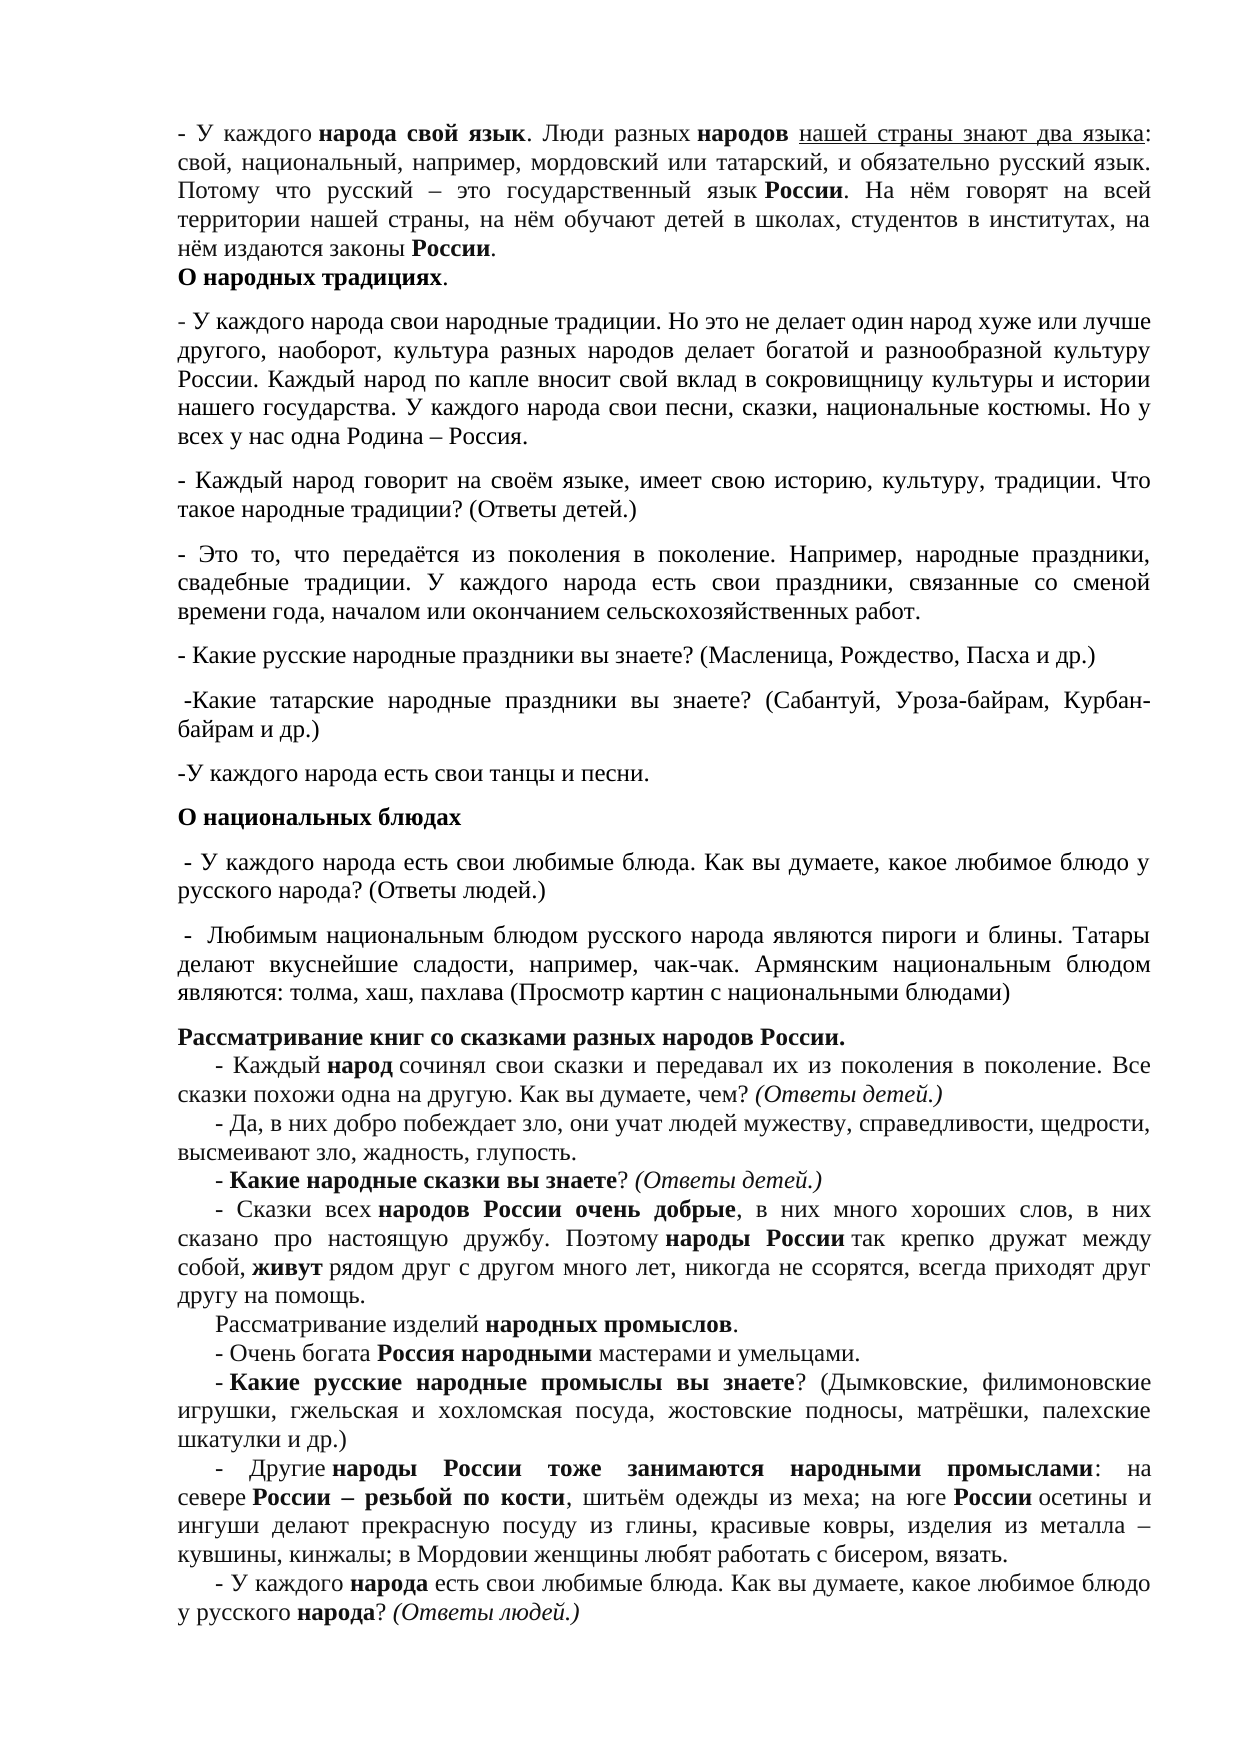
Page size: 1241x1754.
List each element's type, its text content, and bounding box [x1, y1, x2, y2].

text - Сказки всех народов России очень добрые, в них много хороших слов, в них сказано про настоящую дружбу. Поэтому народы России так крепко дружат между собой, живут рядом друг с другом много лет, никогда не ссорятся, всегда приходят друг другу на помощь. [177, 1194, 1152, 1309]
text - Да, в них добро побеждает зло, они учат людей мужеству, справедливости, щедрости, высмеивают зло, жадность, глупость. [177, 1108, 1152, 1166]
text - У каждого народа свои народные традиции. Но это не делает один народ хуже или лучше другого, наоборот, культура разных народов делает богатой и разнообразной культуру России. Каждый народ по капле вносит свой вклад в сокровищницу культуры и истории нашего государства. У каждого народа свои песни, сказки, национальные костюмы. Но у всех у нас одна Родина – Россия. [177, 306, 1152, 450]
text - Это то, что передаётся из поколения в поколение. Например, народные праздники, свадебные традиции. У каждого народа есть свои праздники, связанные со сменой времени года, началом или окончанием сельскохозяйственных работ. [177, 539, 1152, 625]
text - Какие русские народные праздники вы знаете? (Масленица, Рождество, Пасха и др.) [177, 641, 1152, 669]
text - Любимым национальным блюдом русского народа являются пироги и блины. Татары делают вкуснейшие сладости, например, чак-чак. Армянским национальным блюдом являются: толма, хаш, пахлава (Просмотр картин с национальными блюдами) [177, 920, 1152, 1006]
text - Каждый народ говорит на своём языке, имеет свою историю, культуру, традиции. Что такое народные традиции? (Ответы детей.) [177, 466, 1152, 523]
text О народных традициях. [177, 262, 1152, 291]
text - У каждого народа есть свои любимые блюда. Как вы думаете, какое любимое блюдо у русского народа? (Ответы людей.) [177, 1568, 1152, 1626]
text Рассматривание книг со сказками разных народов России. [177, 1022, 1152, 1051]
text - Очень богата Россия народными мастерами и умельцами. [177, 1338, 1152, 1367]
text -У каждого народа есть свои танцы и песни. [177, 758, 1152, 787]
text Рассматривание изделий народных промыслов. [177, 1309, 1152, 1338]
text О национальных блюдах [177, 802, 1152, 831]
text - Другие народы России тоже занимаются народными промыслами: на севере России – резьбой по кости, шитьём одежды из меха; на юге России осетины и ингуши делают прекрасную посуду из глины, красивые ковры, изделия из металла – кувшины, кинжалы; в Мордовии женщины любят работать с бисером, вязать. [177, 1453, 1152, 1568]
text - У каждого народа свой язык. Люди разных народов нашей страны знают два языка: свой, национальный, например, мордовский или татарский, и обязательно русский язык. Потому что русский – это государственный язык России. На нём говорят на всей территории нашей страны, на нём обучают детей в школах, студентов в институтах, на нём издаются законы России. [177, 118, 1152, 262]
text - Каждый народ сочинял свои сказки и передавал их из поколения в поколение. Все сказки похожи одна на другую. Как вы думаете, чем? (Ответы детей.) [177, 1051, 1152, 1108]
text - У каждого народа есть свои любимые блюда. Как вы думаете, какое любимое блюдо у русского народа? (Ответы людей.) [177, 847, 1152, 904]
text -Какие татарские народные праздники вы знаете? (Сабантуй, Уроза-байрам, Курбан-байрам и др.) [177, 685, 1152, 742]
text - Какие русские народные промыслы вы знаете? (Дымковские, филимоновские игрушки, гжельская и хохломская посуда, жостовские подносы, матрёшки, палехские шкатулки и др.) [177, 1367, 1152, 1453]
text - Какие народные сказки вы знаете? (Ответы детей.) [177, 1166, 1152, 1194]
